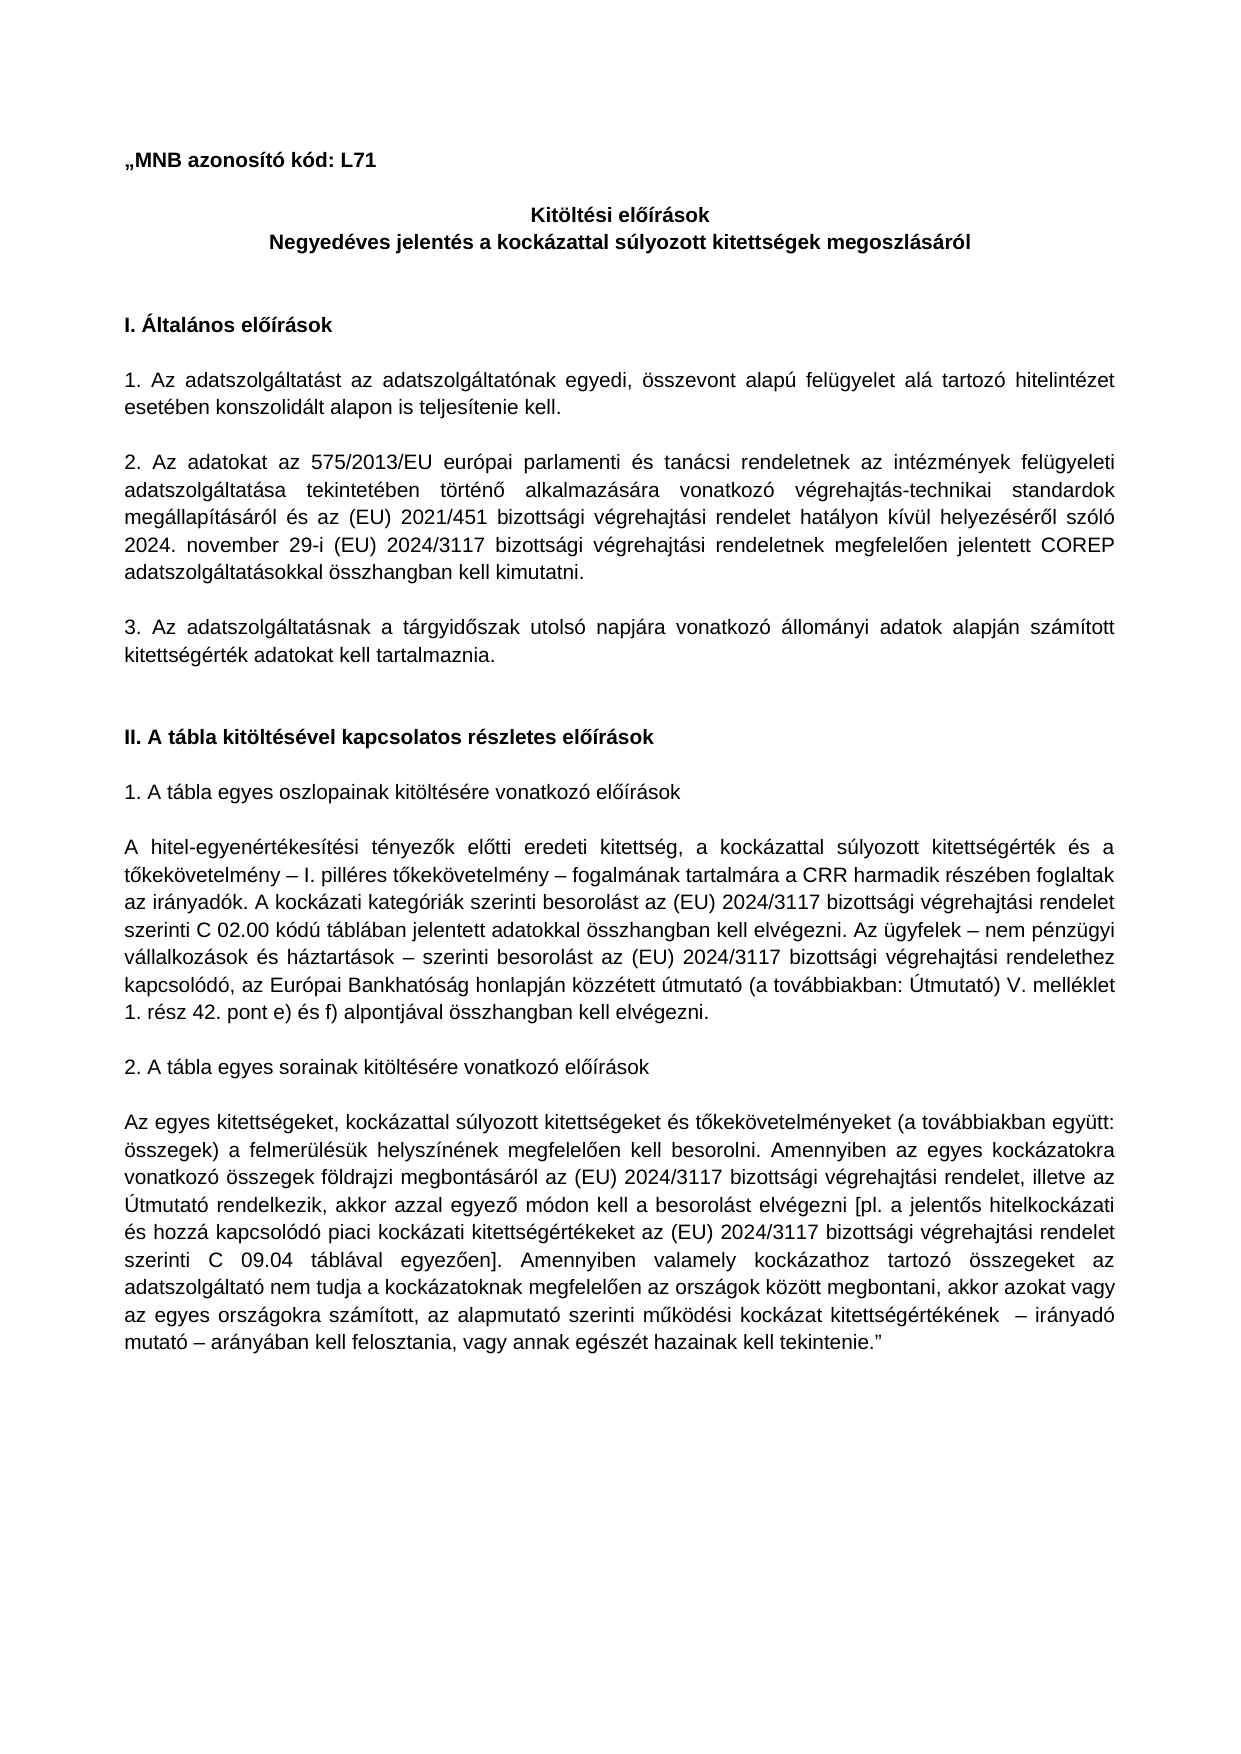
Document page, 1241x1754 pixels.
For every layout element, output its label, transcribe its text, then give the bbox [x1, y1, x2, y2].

text 1. Az adatszolgáltatást az adatszolgáltatónak egyedi, összevont alapú felügyelet alá tartozó hitelintézet esetében konszolidált alapon is teljesítenie kell. [124, 368, 1116, 419]
text 3. Az adatszolgáltatásnak a tárgyidőszak utolsó napjára vonatkozó állományi adatok alapján számított kitettségérték adatokat kell tartalmaznia. [124, 615, 1116, 667]
text „MNB azonosító kód: L71 [124, 148, 1116, 172]
text II. A tábla kitöltésével kapcsolatos részletes előírások [124, 725, 1116, 749]
text I. Általános előírások [124, 313, 1116, 337]
text A hitel-egyenértékesítési tényezők előtti eredeti kitettség, a kockázattal súlyozott kitettségérték és a tőkekövetelmény – I. pilléres tőkekövetelmény – fogalmának tartalmára a CRR harmadik részében foglaltak az irányadók. A kockázati kategóriák szerinti besorolást az (EU) 2024/3117 bizottsági végrehajtási rendelet szerinti C 02.00 kódú táblában jelentett adatokkal összhangban kell elvégezni. Az ügyfelek – nem pénzügyi vállalkozások és háztartások – szerinti besorolást az (EU) 2024/3117 bizottsági végrehajtási rendelethez kapcsolódó, az Európai Bankhatóság honlapján közzétett útmutató (a továbbiakban: Útmutató) V. melléklet 1. rész 42. pont e) és f) alpontjával összhangban kell elvégezni. [124, 835, 1116, 1024]
text 1. A tábla egyes oszlopainak kitöltésére vonatkozó előírások [124, 780, 1116, 804]
text Az egyes kitettségeket, kockázattal súlyozott kitettségeket és tőkekövetelményeket (a továbbiakban együtt: összegek) a felmerülésük helyszínének megfelelően kell besorolni. Amennyiben az egyes kockázatokra vonatkozó összegek földrajzi megbontásáról az (EU) 2024/3117 bizottsági végrehajtási rendelet, illetve az Útmutató rendelkezik, akkor azzal egyező módon kell a besorolást elvégezni [pl. a jelentős hitelkockázati és hozzá kapcsolódó piaci kockázati kitettségértékeket az (EU) 2024/3117 bizottsági végrehajtási rendelet szerinti C 09.04 táblával egyezően]. Amennyiben valamely kockázathoz tartozó összegeket az adatszolgáltató nem tudja a kockázatoknak megfelelően az országok között megbontani, akkor azokat vagy az egyes országokra számított, az alapmutató szerinti működési kockázat kitettségértékének – irányadó mutató – arányában kell felosztania, vagy annak egészét hazainak kell tekintenie.” [124, 1110, 1116, 1354]
text Kitöltési előírások [124, 203, 1116, 227]
text 2. A tábla egyes sorainak kitöltésére vonatkozó előírások [124, 1055, 1116, 1079]
text 2. Az adatokat az 575/2013/EU európai parlamenti és tanácsi rendeletnek az intézmények felügyeleti adatszolgáltatása tekintetében történő alkalmazására vonatkozó végrehajtás-technikai standardok megállapításáról és az (EU) 2021/451 bizottsági végrehajtási rendelet hatályon kívül helyezéséről szóló 2024. november 29-i (EU) 2024/3117 bizottsági végrehajtási rendeletnek megfelelően jelentett COREP adatszolgáltatásokkal összhangban kell kimutatni. [124, 450, 1116, 584]
text Negyedéves jelentés a kockázattal súlyozott kitettségek megoszlásáról [124, 230, 1116, 254]
